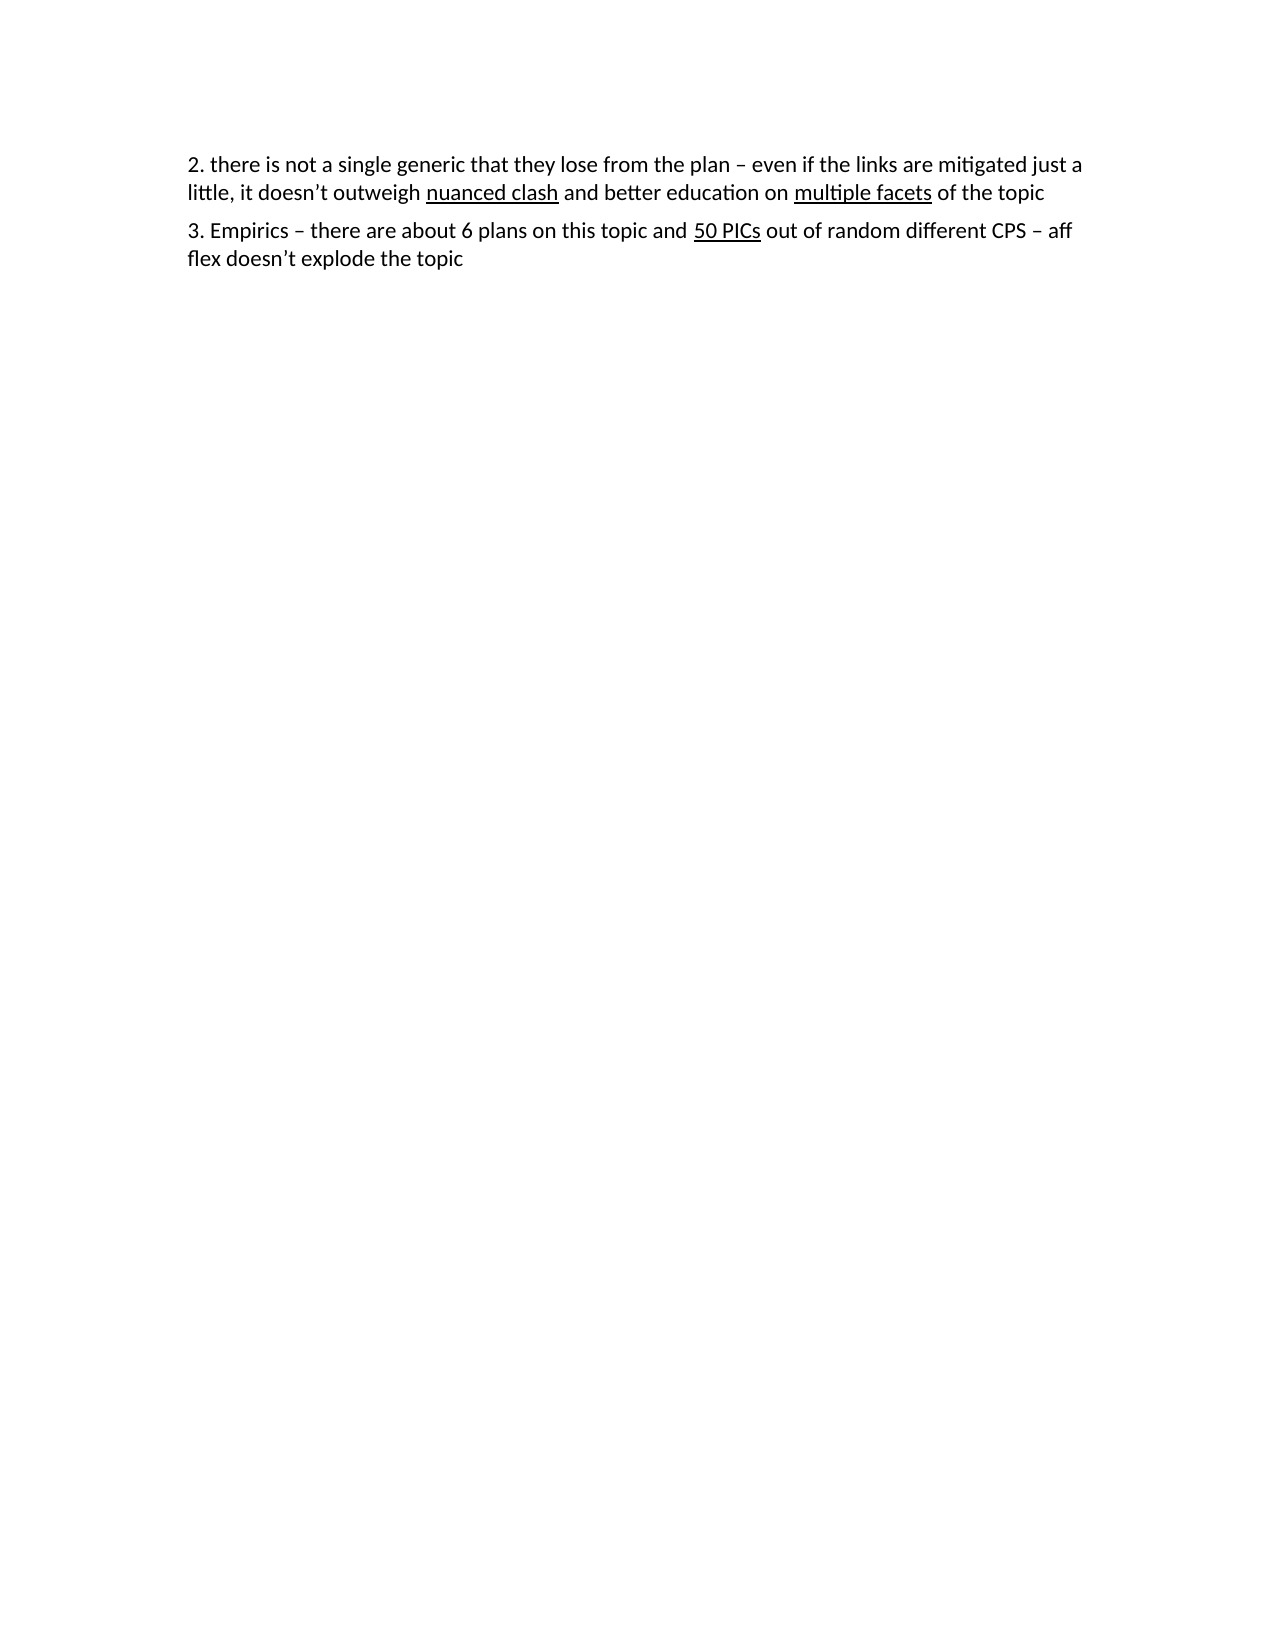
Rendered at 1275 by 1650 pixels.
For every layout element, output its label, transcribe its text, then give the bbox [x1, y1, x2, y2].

text 2. there is not a single generic that they lose from the plan – even if the links are mitigated just a little, it doesn’t outweigh nuanced clash and better education on multiple facets of the topic [187, 150, 1087, 206]
text 3. Empirics – there are about 6 plans on this topic and 50 PICs out of random different CPS – aff flex doesn’t explode the topic [187, 216, 1087, 272]
